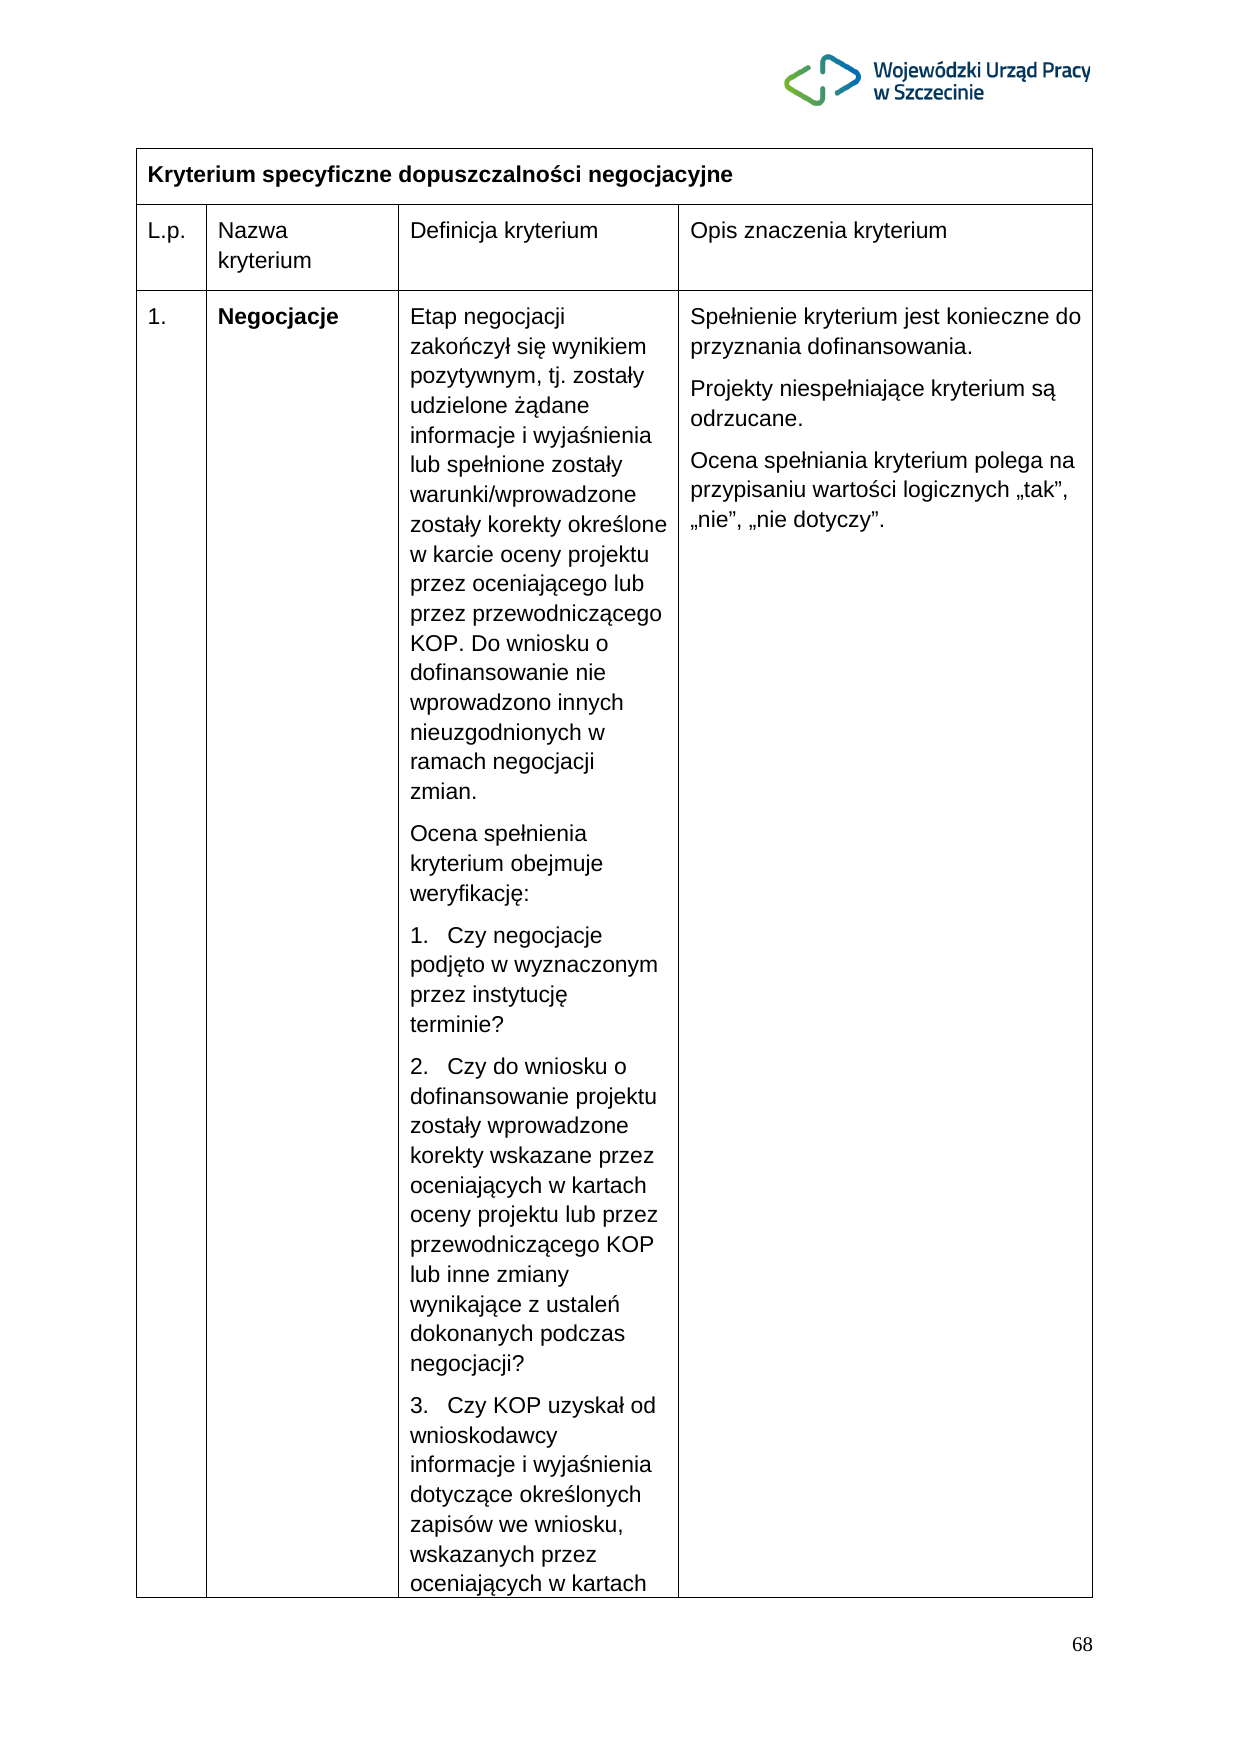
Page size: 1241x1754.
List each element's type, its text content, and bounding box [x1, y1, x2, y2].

table_cell Definicja kryterium [399, 205, 678, 289]
table_cell [137, 291, 206, 1597]
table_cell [399, 291, 678, 1597]
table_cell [679, 291, 1092, 1597]
table_cell Nazwa kryterium [207, 205, 398, 289]
table_cell Opis znaczenia kryterium [679, 205, 1092, 289]
table_cell L.p. [137, 205, 206, 289]
picture [784, 54, 1091, 106]
table_header Kryterium specyficzne dopuszczalności negocjacyjne [137, 149, 1092, 204]
table_cell Negocjacje [207, 291, 398, 1597]
